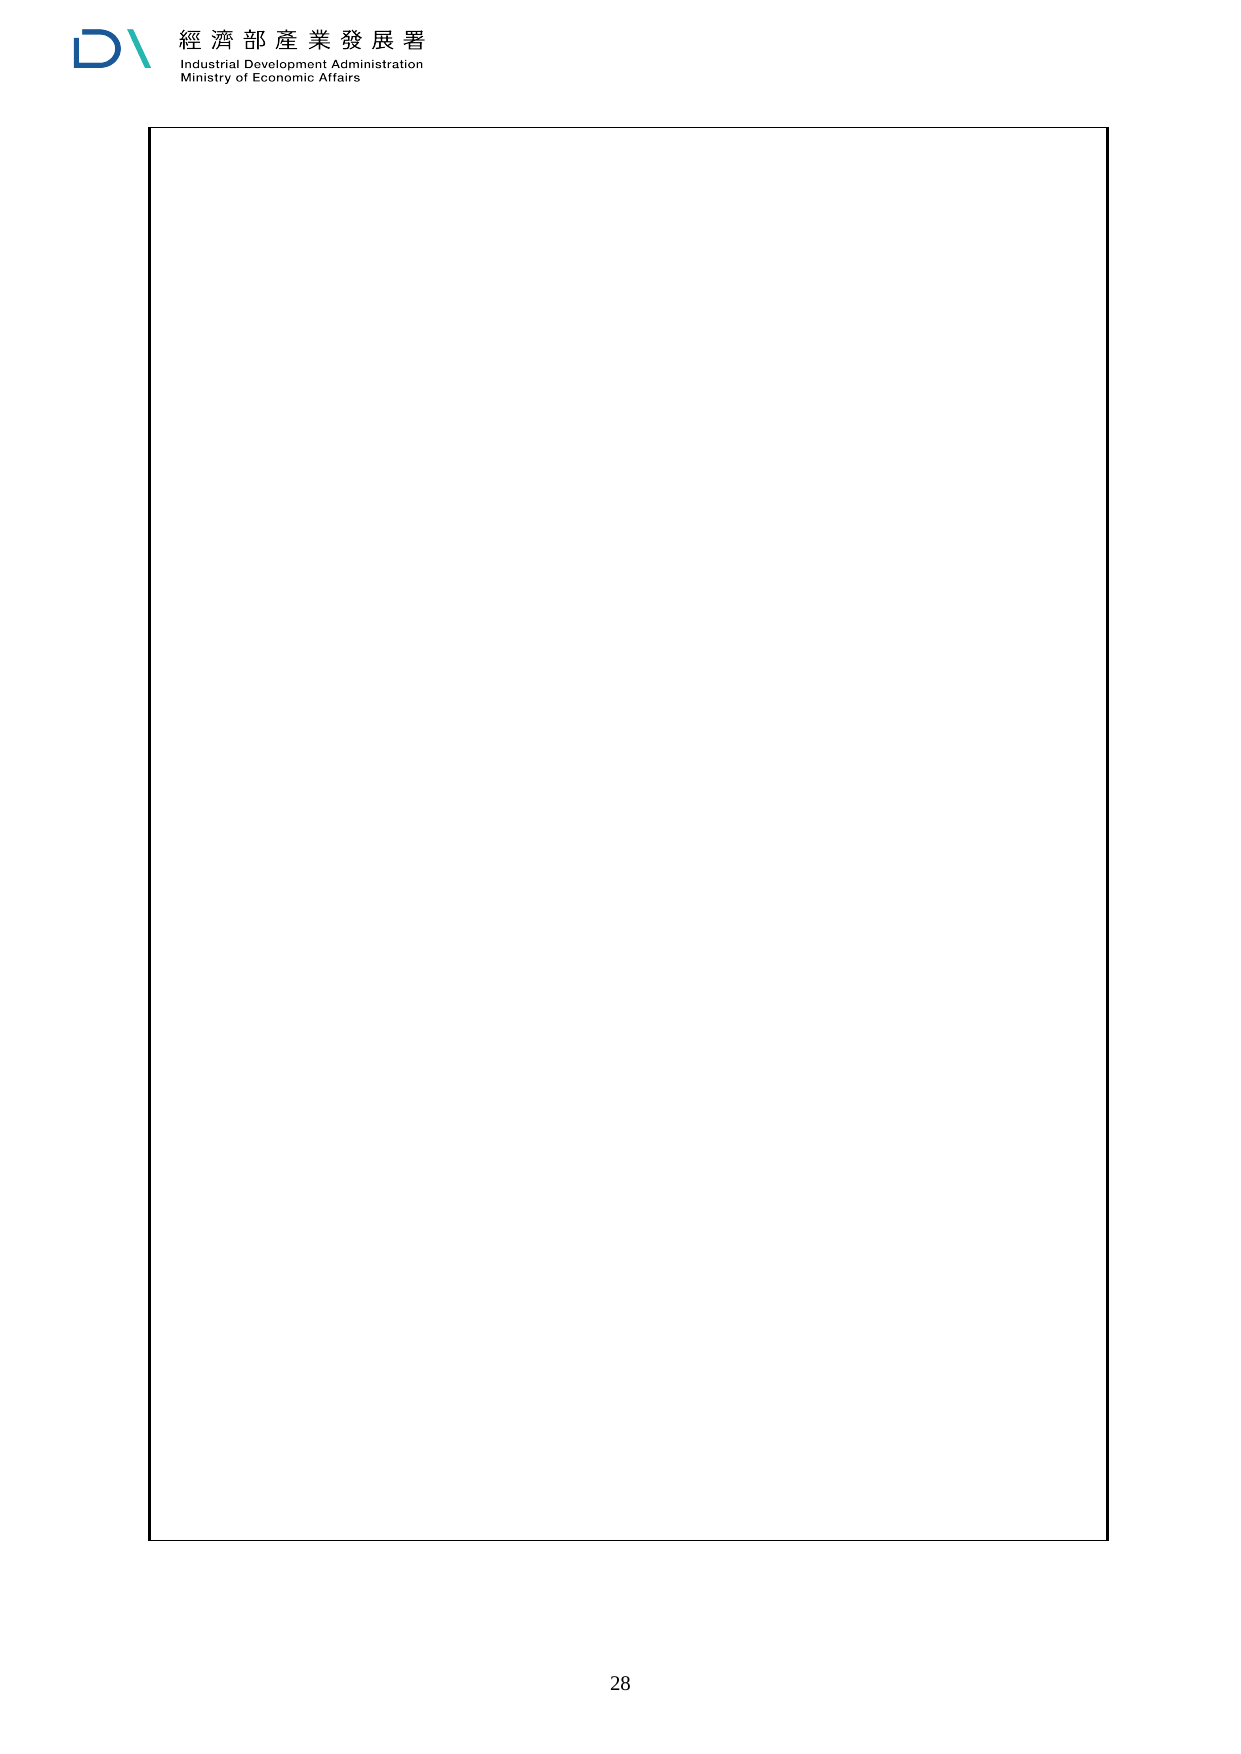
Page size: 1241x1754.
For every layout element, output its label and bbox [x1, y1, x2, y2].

picture [73, 29, 425, 84]
table_header [151, 128, 1106, 1540]
